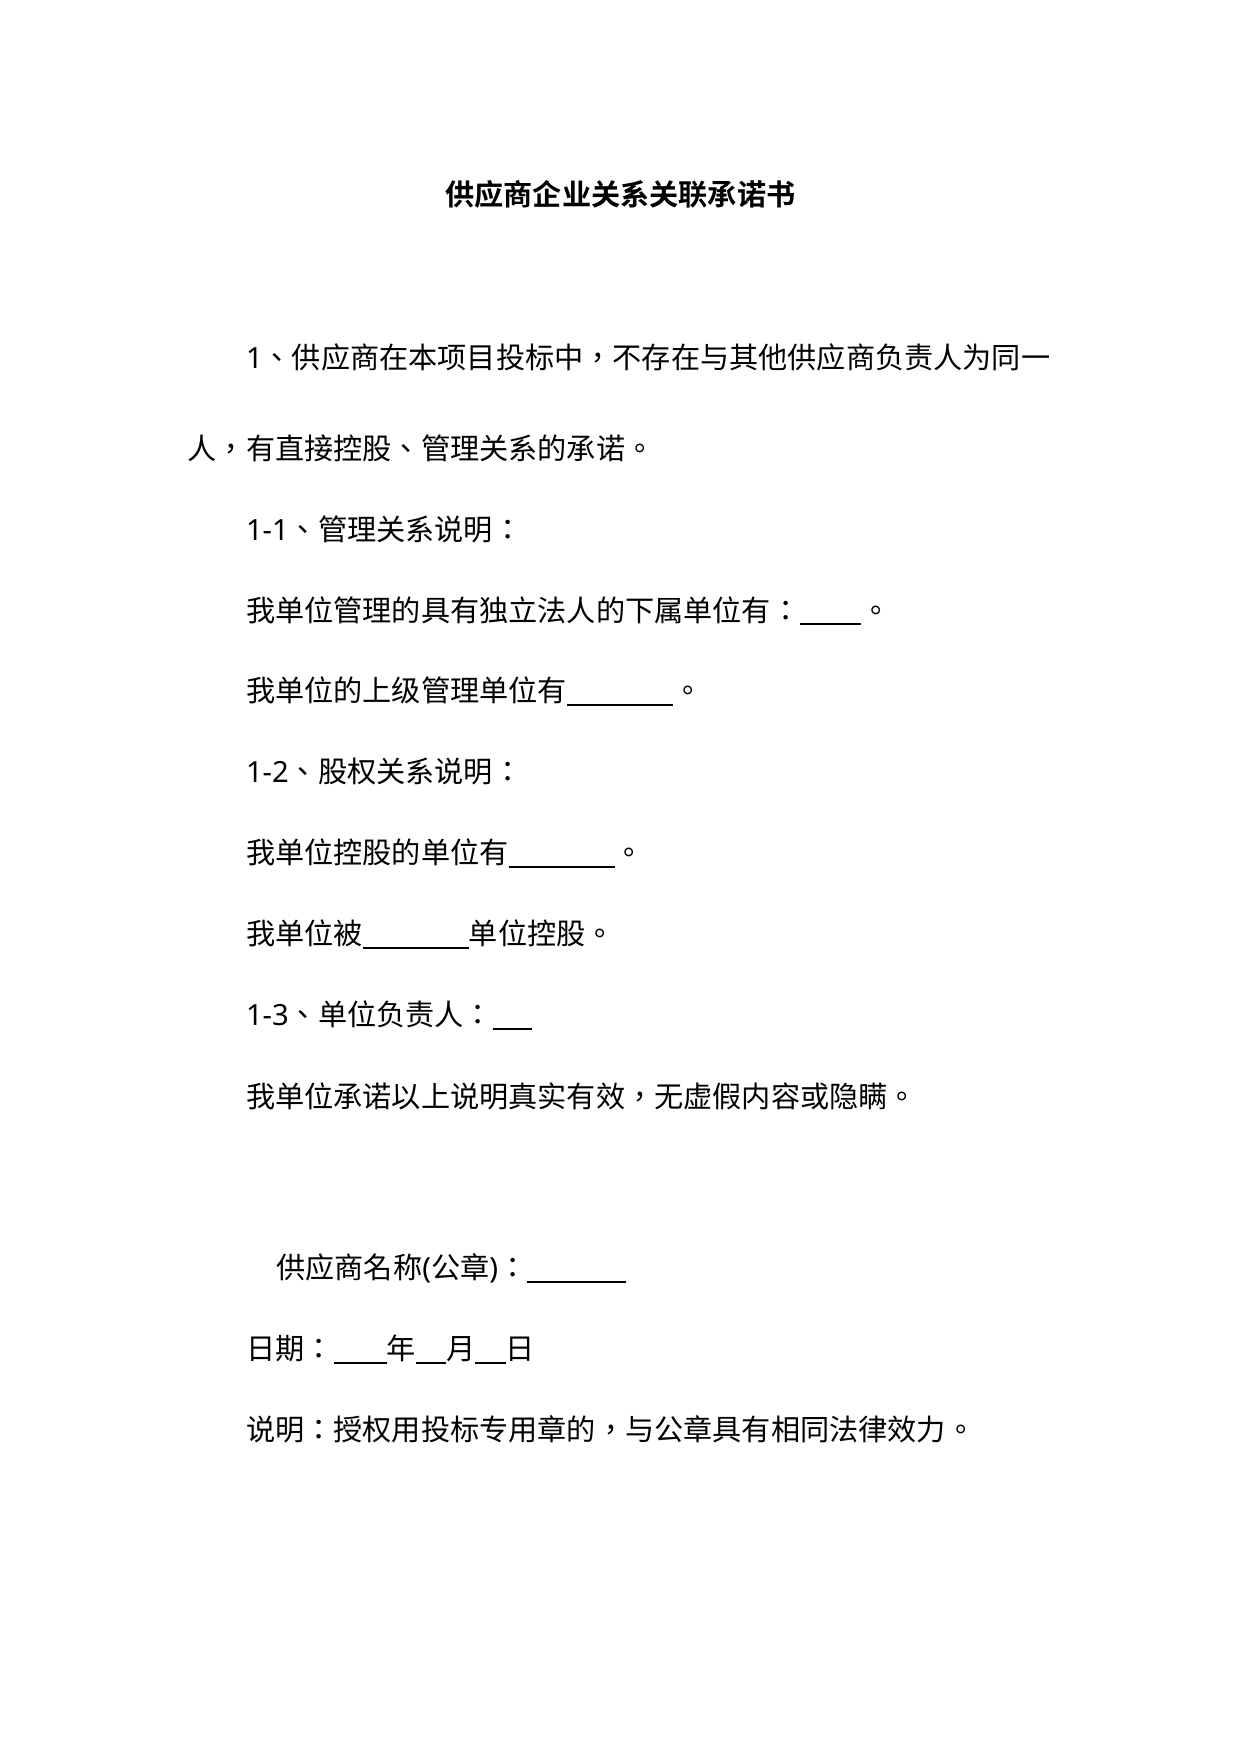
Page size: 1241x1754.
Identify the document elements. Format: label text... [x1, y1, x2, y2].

text 我单位承诺以上说明真实有效，无虚假内容或隐瞒。 [187, 1063, 1053, 1128]
text 1-3、单位负责人： [187, 981, 1053, 1046]
text 1、供应商在本项目投标中，不存在与其他供应商负责人为同一人，有直接控股、管理关系的承诺。 [187, 325, 1053, 481]
text 我单位的上级管理单位有 。 [187, 658, 1053, 723]
text 说明：授权用投标专用章的，与公章具有相同法律效力。 [187, 1397, 1053, 1462]
text 1-1、管理关系说明： [187, 496, 1053, 561]
text 日期： 年 月 日 [187, 1316, 1053, 1381]
text 1-2、股权关系说明： [187, 739, 1053, 804]
text 我单位被 单位控股。 [187, 901, 1053, 966]
text 供应商名称(公章)： [276, 1144, 1053, 1300]
text 供应商企业关系关联承诺书 [187, 162, 1053, 227]
text 我单位管理的具有独立法人的下属单位有： 。 [187, 577, 1053, 642]
text 我单位控股的单位有 。 [187, 820, 1053, 885]
